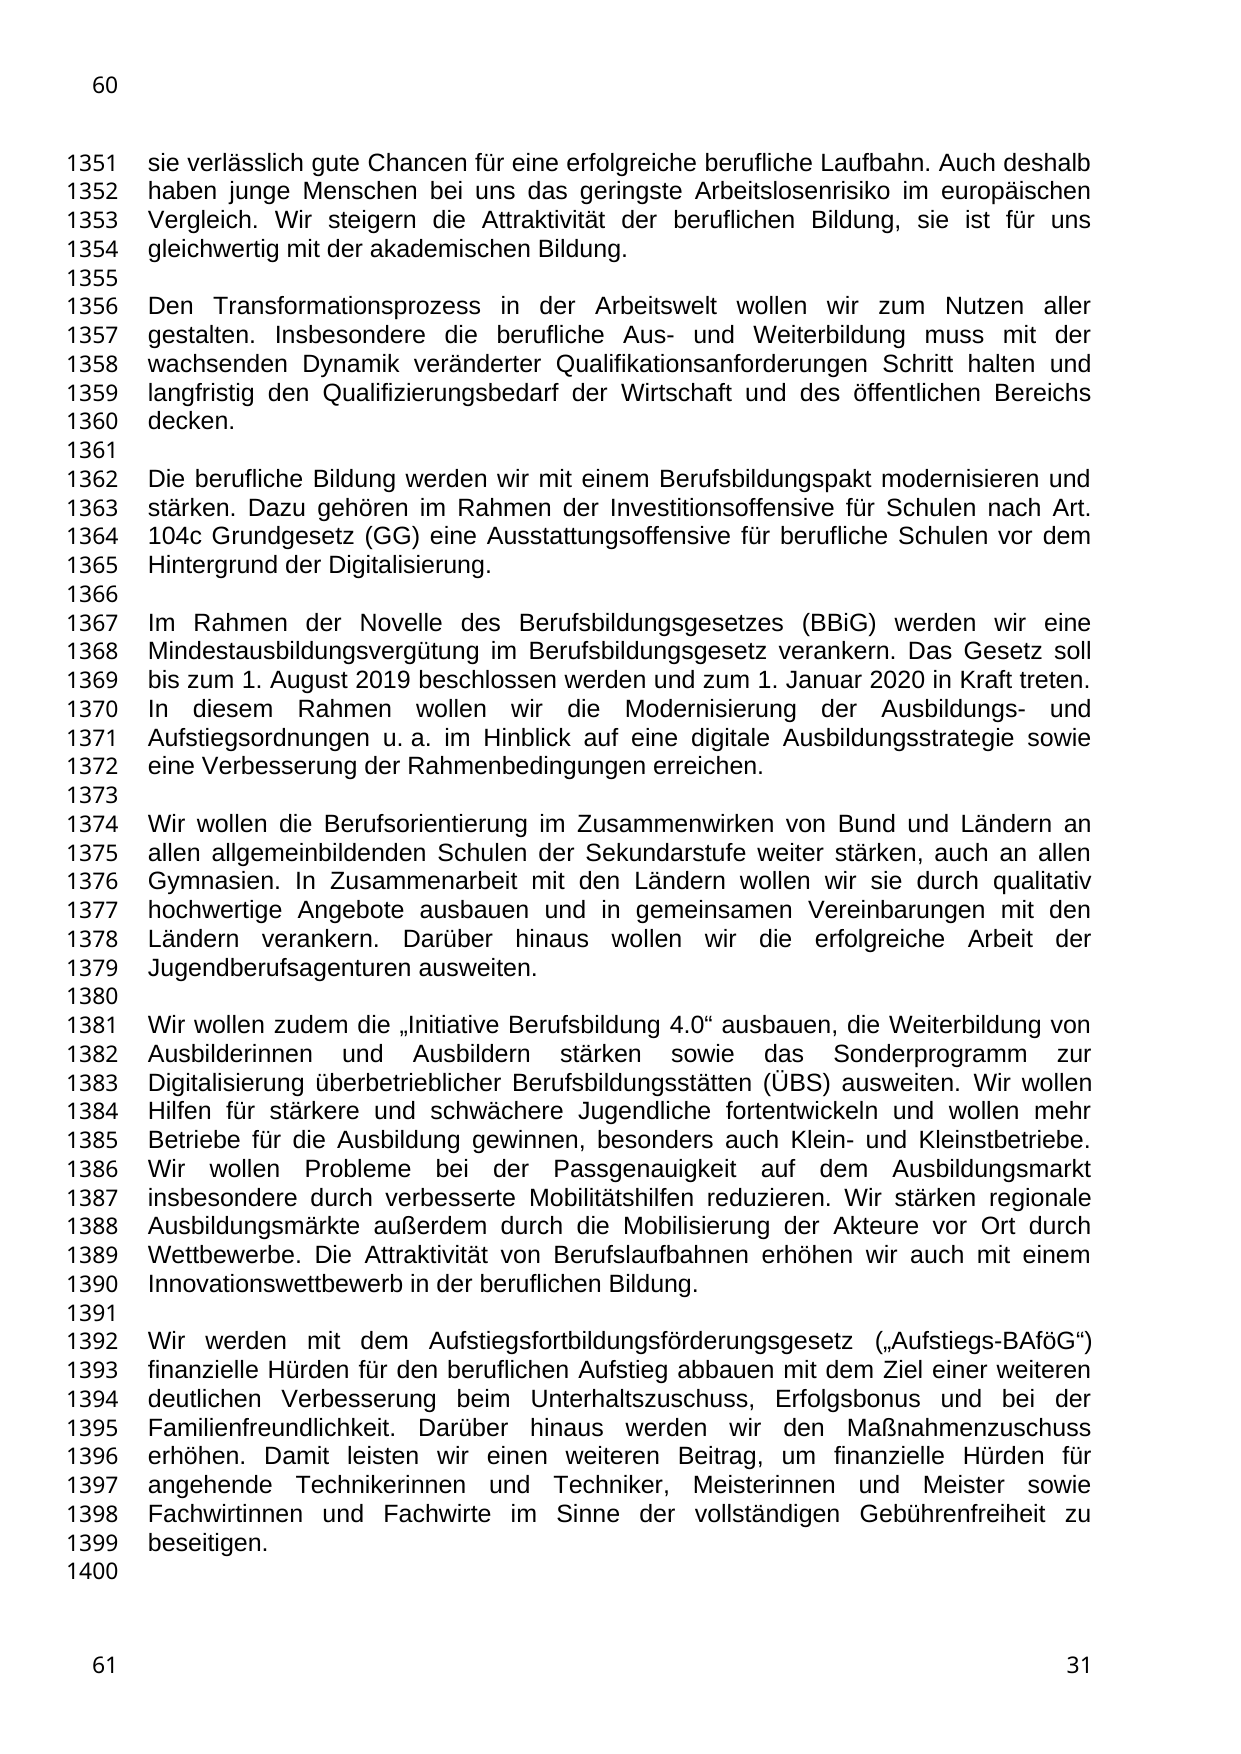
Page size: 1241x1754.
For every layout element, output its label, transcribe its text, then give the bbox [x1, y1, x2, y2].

text Den Transformationsprozess in der Arbeitswelt wollen wir zum Nutzen aller gestalten. Insbesondere die berufliche Aus- und Weiterbildung muss mit der wachsenden Dynamik veränderter Qualifikationsanforderungen Schritt halten und langfristig den Qualifizierungsbedarf der Wirtschaft und des öffentlichen Bereichs decken. [148, 291, 1093, 435]
text Wir wollen die Berufsorientierung im Zusammenwirken von Bund und Ländern an allen allgemeinbildenden Schulen der Sekundarstufe weiter stärken, auch an allen Gymnasien. In Zusammenarbeit mit den Ländern wollen wir sie durch qualitativ hochwertige Angebote ausbauen und in gemeinsamen Vereinbarungen mit den Ländern verankern. Darüber hinaus wollen wir die erfolgreiche Arbeit der Jugendberufsagenturen ausweiten. [148, 809, 1093, 981]
text Wir werden mit dem Aufstiegsfortbildungsförderungsgesetz („Aufstiegs-BAföG“) finanzielle Hürden für den beruflichen Aufstieg abbauen mit dem Ziel einer weiteren deutlichen Verbesserung beim Unterhaltszuschuss, Erfolgsbonus und bei der Familienfreundlichkeit. Darüber hinaus werden wir den Maßnahmenzuschuss erhöhen. Damit leisten wir einen weiteren Beitrag, um finanzielle Hürden für angehende Technikerinnen und Techniker, Meisterinnen und Meister sowie Fachwirtinnen und Fachwirte im Sinne der vollständigen Gebührenfreiheit zu beseitigen. [148, 1326, 1093, 1556]
text Die berufliche Bildung werden wir mit einem Berufsbildungspakt modernisieren und stärken. Dazu gehören im Rahmen der Investitionsoffensive für Schulen nach Art. 104c Grundgesetz (GG) eine Ausstattungsoffensive für berufliche Schulen vor dem Hintergrund der Digitalisierung. [148, 464, 1093, 579]
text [148, 148, 1093, 263]
text Im Rahmen der Novelle des Berufsbildungsgesetzes (BBiG) werden wir eine Mindestausbildungsvergütung im Berufsbildungsgesetz verankern. Das Gesetz soll bis zum 1. August 2019 beschlossen werden und zum 1. Januar 2020 in Kraft treten. In diesem Rahmen wollen wir die Modernisierung der Ausbildungs- und Aufstiegsordnungen u. a. im Hinblick auf eine digitale Ausbildungsstrategie sowie eine Verbesserung der Rahmenbedingungen erreichen. [148, 608, 1093, 780]
text Wir wollen zudem die „Initiative Berufsbildung 4.0“ ausbauen, die Weiterbildung von Ausbilderinnen und Ausbildern stärken sowie das Sonderprogramm zur Digitalisierung überbetrieblicher Berufsbildungsstätten (ÜBS) ausweiten. Wir wollen Hilfen für stärkere und schwächere Jugendliche fortentwickeln und wollen mehr Betriebe für die Ausbildung gewinnen, besonders auch Klein- und Kleinstbetriebe. Wir wollen Probleme bei der Passgenauigkeit auf dem Ausbildungsmarkt insbesondere durch verbesserte Mobilitätshilfen reduzieren. Wir stärken regionale Ausbildungsmärkte außerdem durch die Mobilisierung der Akteure vor Ort durch Wettbewerbe. Die Attraktivität von Berufslaufbahnen erhöhen wir auch mit einem Innovationswettbewerb in der beruflichen Bildung. [148, 1010, 1093, 1298]
